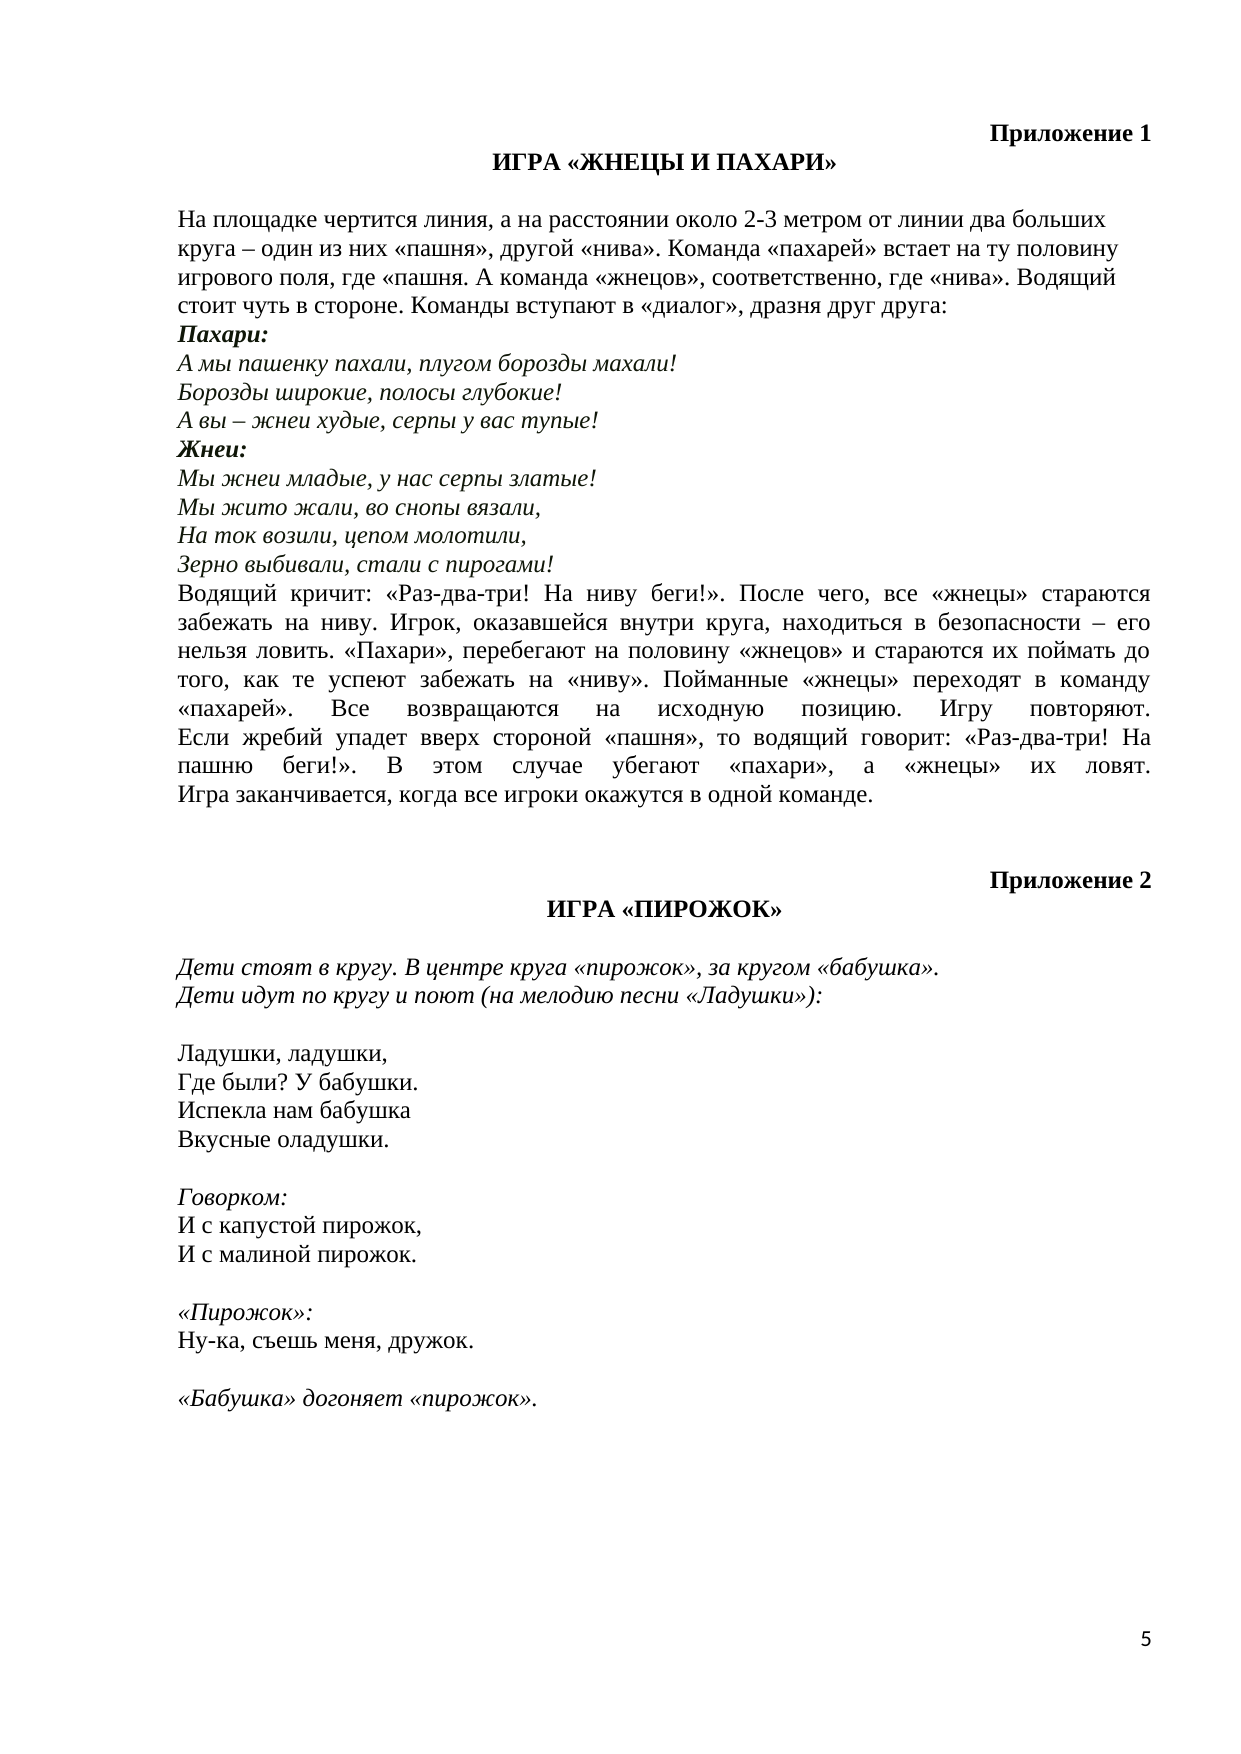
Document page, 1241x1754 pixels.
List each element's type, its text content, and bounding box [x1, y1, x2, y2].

text Пахари: А мы пашенку пахали, плугом борозды махали! Борозды широкие, полосы глубокие! А вы – жнеи худые, серпы у вас тупые! Жнеи: Мы жнеи младые, у нас серпы златые! Мы жито жали, во снопы вязали, На ток возили, цепом молотили, Зерно выбивали, стали с пирогами! [177, 319, 1152, 578]
text ИГРА «ЖНЕЦЫ И ПАХАРИ» [177, 147, 1152, 176]
text На площадке чертится линия, а на расстоянии около 2-3 метром от линии два больших круга – один из них «пашня», другой «нива». Команда «пахарей» встает на ту половину игрового поля, где «пашня. А команда «жнецов», соответственно, где «нива». Водящий стоит чуть в стороне. Команды вступают в «диалог», дразня друг друга: [177, 204, 1152, 319]
text Водящий кричит: «Раз-два-три! На ниву беги!». После чего, все «жнецы» стараются забежать на ниву. Игрок, оказавшейся внутри круга, находиться в безопасности – его нельзя ловить. «Пахари», перебегают на половину «жнецов» и стараются их поймать до того, как те успеют забежать на «ниву». Пойманные «жнецы» переходят в команду «пахарей». Все возвращаются на исходную позицию. Игру повторяют. Если жребий упадет вверх стороной «пашня», то водящий говорит: «Раз-два-три! На пашню беги!». В этом случае убегают «пахари», а «жнецы» их ловят. Игра заканчивается, когда все игроки окажутся в одной команде. [177, 578, 1152, 808]
text Где были? У бабушки. [177, 1067, 1152, 1096]
text Приложение 2 [177, 866, 1152, 894]
text Дети стоят в кругу. В центре круга «пирожок», за кругом «бабушка». [177, 952, 1152, 981]
text ИГРА «ПИРОЖОК» [177, 894, 1152, 923]
text Дети идут по кругу и поют (на мелодию песни «Ладушки»): [177, 981, 1152, 1009]
text И с малиной пирожок. [177, 1239, 1152, 1268]
text Ну-ка, съешь меня, дружок. [177, 1326, 1152, 1354]
text Приложение 1 [177, 118, 1152, 147]
text Вкусные оладушки. [177, 1124, 1152, 1153]
text Говорком: [177, 1182, 1152, 1211]
text «Пирожок»: [177, 1297, 1152, 1326]
text Испекла нам бабушка [177, 1096, 1152, 1124]
text «Бабушка» догоняет «пирожок». [177, 1383, 1152, 1412]
text И с капустой пирожок, [177, 1211, 1152, 1239]
text Ладушки, ладушки, [177, 1038, 1152, 1067]
